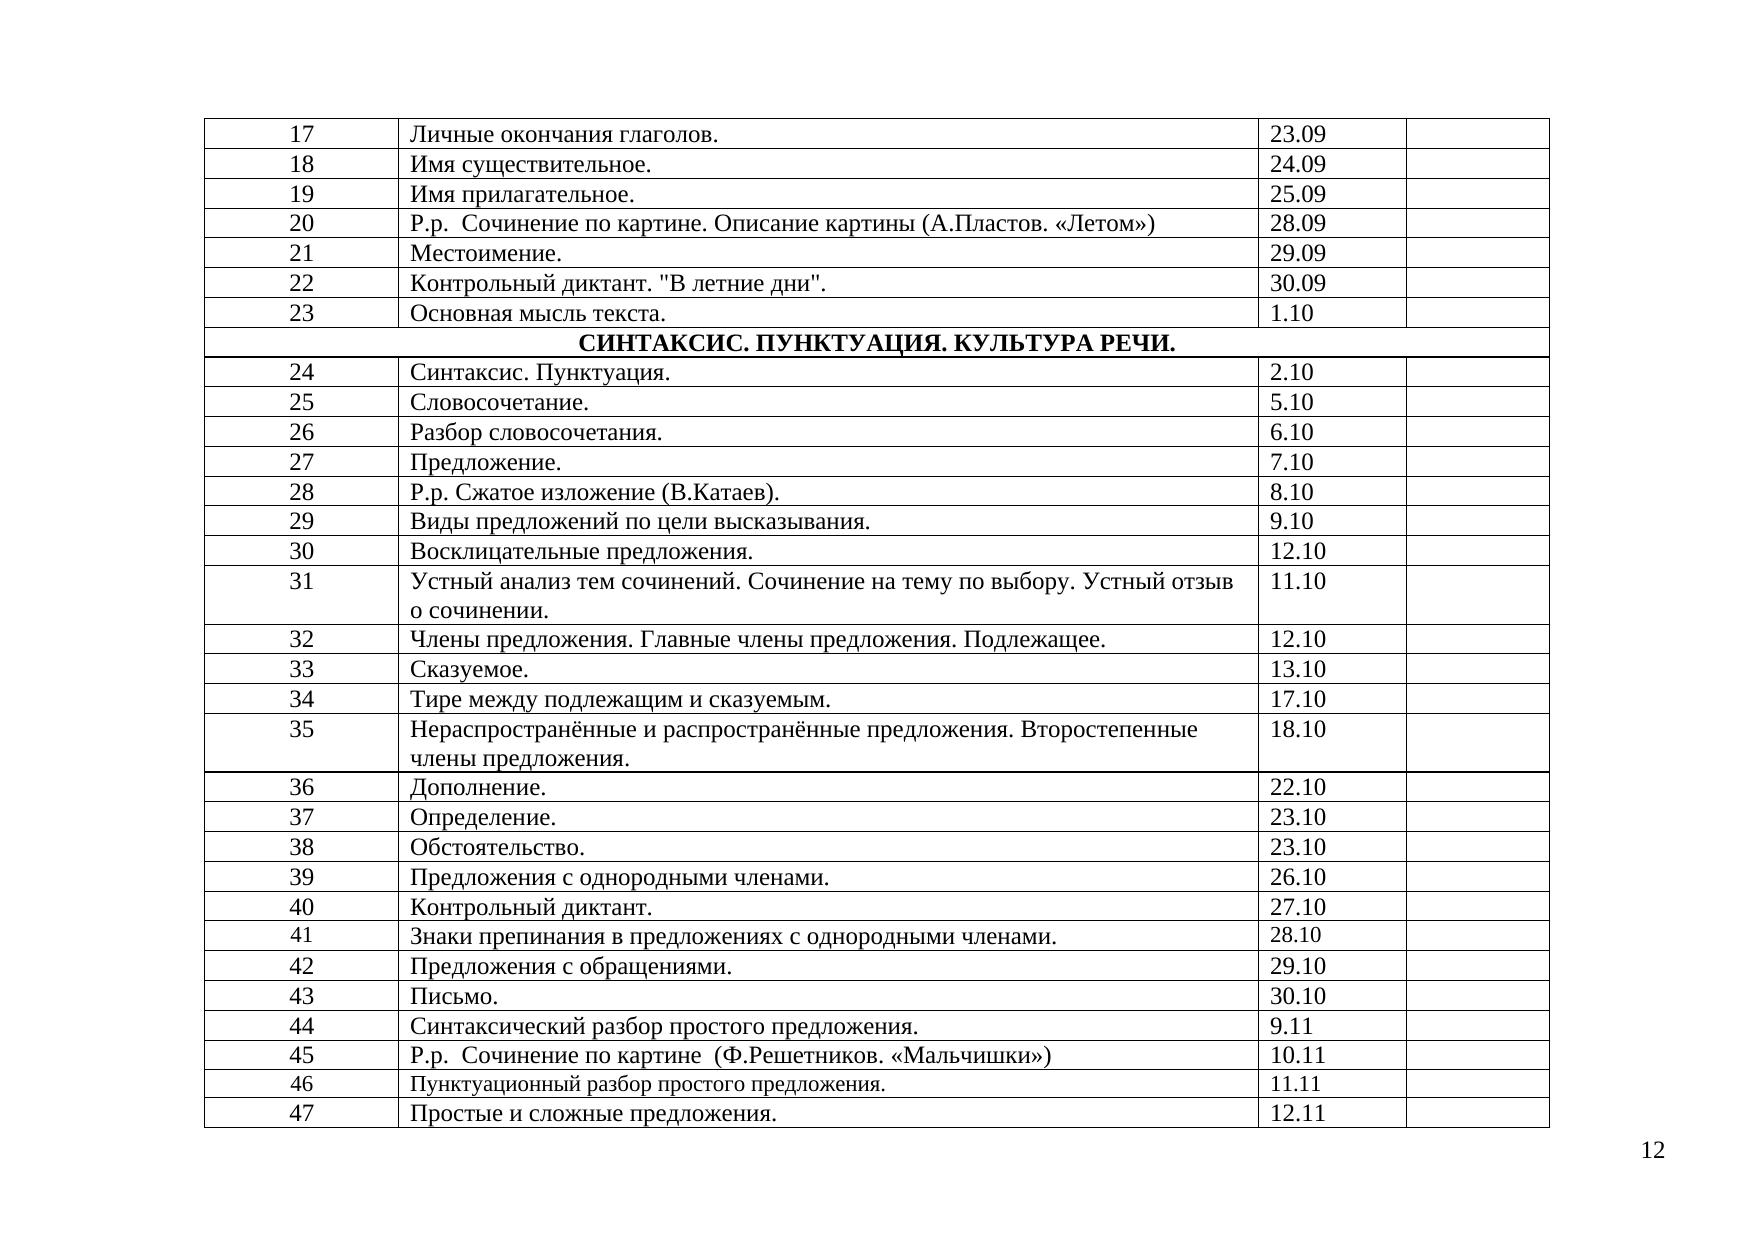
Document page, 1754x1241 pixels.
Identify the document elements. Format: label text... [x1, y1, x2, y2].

table_cell 23.09 [1259, 119, 1406, 148]
table_cell Пунктуационный разбор простого предложения. [399, 1070, 1258, 1097]
table_cell 12.11 [1259, 1098, 1406, 1127]
table_cell Контрольный диктант. "В летние дни". [399, 268, 1258, 297]
table_cell 22 [205, 268, 398, 297]
table_cell [1407, 654, 1549, 683]
table_cell [1407, 802, 1549, 831]
table_cell 22.10 [1259, 773, 1406, 801]
table_cell [1407, 506, 1549, 535]
table_cell Виды предложений по цели высказывания. [399, 506, 1258, 535]
table_cell [1407, 149, 1549, 178]
table_cell 29.09 [1259, 238, 1406, 267]
table_cell 9.11 [1259, 1011, 1406, 1039]
table_cell 40 [205, 892, 398, 920]
table_cell 24.09 [1259, 149, 1406, 178]
table_cell Словосочетание. [399, 387, 1258, 416]
table_cell Контрольный диктант. [399, 892, 1258, 920]
table_cell 34 [205, 684, 398, 713]
table_cell [1407, 625, 1549, 653]
table_cell 35 [205, 714, 398, 771]
table_cell 1.10 [1259, 298, 1406, 327]
table_cell 32 [205, 625, 398, 653]
table_cell 8.10 [1259, 477, 1406, 505]
table_cell Предложения с однородными членами. [399, 862, 1258, 891]
table_cell Имя существительное. [399, 149, 1258, 178]
table_cell [1407, 447, 1549, 476]
table_cell Синтаксис. Пунктуация. [399, 358, 1258, 386]
table_cell [1407, 238, 1549, 267]
table_cell Сказуемое. [399, 654, 1258, 683]
table_cell [1407, 387, 1549, 416]
table_cell 45 [205, 1041, 398, 1069]
table_cell [1407, 1098, 1549, 1127]
table_cell 26 [205, 417, 398, 446]
table_cell 27 [205, 447, 398, 476]
table_cell [1407, 1070, 1549, 1097]
table_cell [1407, 358, 1549, 386]
table_cell Дополнение. [399, 773, 1258, 801]
table_cell 36 [205, 773, 398, 801]
table_cell 24 [205, 358, 398, 386]
table_cell Основная мысль текста. [399, 298, 1258, 327]
table_cell Знаки препинания в предложениях с однородными членами. [399, 921, 1258, 950]
table_cell Синтаксический разбор простого предложения. [399, 1011, 1258, 1039]
table_cell [1407, 773, 1549, 801]
table_cell Простые и сложные предложения. [399, 1098, 1258, 1127]
table_cell 19 [205, 179, 398, 207]
table_cell 30.10 [1259, 981, 1406, 1010]
table_cell [1407, 892, 1549, 920]
table_cell [1407, 536, 1549, 565]
table_cell Восклицательные предложения. [399, 536, 1258, 565]
table_cell 21 [205, 238, 398, 267]
table_cell 47 [205, 1098, 398, 1127]
table_cell 25.09 [1259, 179, 1406, 207]
table_cell 23.10 [1259, 802, 1406, 831]
table_cell [1407, 298, 1549, 327]
table_cell [1407, 209, 1549, 237]
table_cell 44 [205, 1011, 398, 1039]
table_cell 23 [205, 298, 398, 327]
table_cell 6.10 [1259, 417, 1406, 446]
table_cell [1407, 417, 1549, 446]
table_cell Личные окончания глаголов. [399, 119, 1258, 148]
table_cell 43 [205, 981, 398, 1010]
table_cell [1407, 832, 1549, 861]
table_cell 30 [205, 536, 398, 565]
table_cell [1407, 268, 1549, 297]
table_cell 29 [205, 506, 398, 535]
table_cell 5.10 [1259, 387, 1406, 416]
table_cell 25 [205, 387, 398, 416]
table_cell [1407, 951, 1549, 980]
table_cell 28.09 [1259, 209, 1406, 237]
table_cell [1407, 477, 1549, 505]
table_cell Предложения с обращениями. [399, 951, 1258, 980]
table_cell 26.10 [1259, 862, 1406, 891]
table_cell 38 [205, 832, 398, 861]
table_cell [1407, 862, 1549, 891]
table_cell 46 [205, 1070, 398, 1097]
table_cell 23.10 [1259, 832, 1406, 861]
table_cell 27.10 [1259, 892, 1406, 920]
table_cell Р.р. Сочинение по картине (Ф.Решетников. «Мальчишки») [399, 1041, 1258, 1069]
table_cell 17.10 [1259, 684, 1406, 713]
table_cell 41 [205, 921, 398, 950]
table_cell Обстоятельство. [399, 832, 1258, 861]
table_cell 10.11 [1259, 1041, 1406, 1069]
table_cell Р.р. Сжатое изложение (В.Катаев). [399, 477, 1258, 505]
table_cell 2.10 [1259, 358, 1406, 386]
table_cell Разбор словосочетания. [399, 417, 1258, 446]
table_cell Р.р. Сочинение по картине. Описание картины (А.Пластов. «Летом») [399, 209, 1258, 237]
table_cell 31 [205, 566, 398, 623]
table_cell 28 [205, 477, 398, 505]
table_cell 20 [205, 209, 398, 237]
table_cell 12.10 [1259, 536, 1406, 565]
table_cell [1407, 684, 1549, 713]
table_cell [1407, 119, 1549, 148]
table_cell 9.10 [1259, 506, 1406, 535]
table_cell [1407, 981, 1549, 1010]
table_cell 12.10 [1259, 625, 1406, 653]
table_cell 37 [205, 802, 398, 831]
table_cell [1407, 179, 1549, 207]
table_cell 42 [205, 951, 398, 980]
table_cell Устный анализ тем сочинений. Сочинение на тему по выбору. Устный отзыв о сочинении. [399, 566, 1258, 623]
table_cell 30.09 [1259, 268, 1406, 297]
table_cell 39 [205, 862, 398, 891]
table_cell Письмо. [399, 981, 1258, 1010]
table_cell 28.10 [1259, 921, 1406, 950]
table_cell Предложение. [399, 447, 1258, 476]
table_cell 18.10 [1259, 714, 1406, 771]
table_cell 11.10 [1259, 566, 1406, 623]
table_cell [1407, 921, 1549, 950]
table_cell Имя прилагательное. [399, 179, 1258, 207]
table_cell 29.10 [1259, 951, 1406, 980]
table_cell Члены предложения. Главные члены предложения. Подлежащее. [399, 625, 1258, 653]
table_cell Местоимение. [399, 238, 1258, 267]
table_cell СИНТАКСИС. ПУНКТУАЦИЯ. КУЛЬТУРА РЕЧИ. [205, 328, 1549, 356]
table_cell [1407, 566, 1549, 623]
table_cell Определение. [399, 802, 1258, 831]
table_cell 18 [205, 149, 398, 178]
table_cell Нераспространённые и распространённые предложения. Второстепенные члены предложения. [399, 714, 1258, 771]
table_cell 13.10 [1259, 654, 1406, 683]
table_cell [1407, 714, 1549, 771]
table_cell 33 [205, 654, 398, 683]
table_cell 11.11 [1259, 1070, 1406, 1097]
table_cell 17 [205, 119, 398, 148]
table_cell [1407, 1011, 1549, 1039]
table_cell 7.10 [1259, 447, 1406, 476]
table_cell [1407, 1041, 1549, 1069]
table_cell Тире между подлежащим и сказуемым. [399, 684, 1258, 713]
